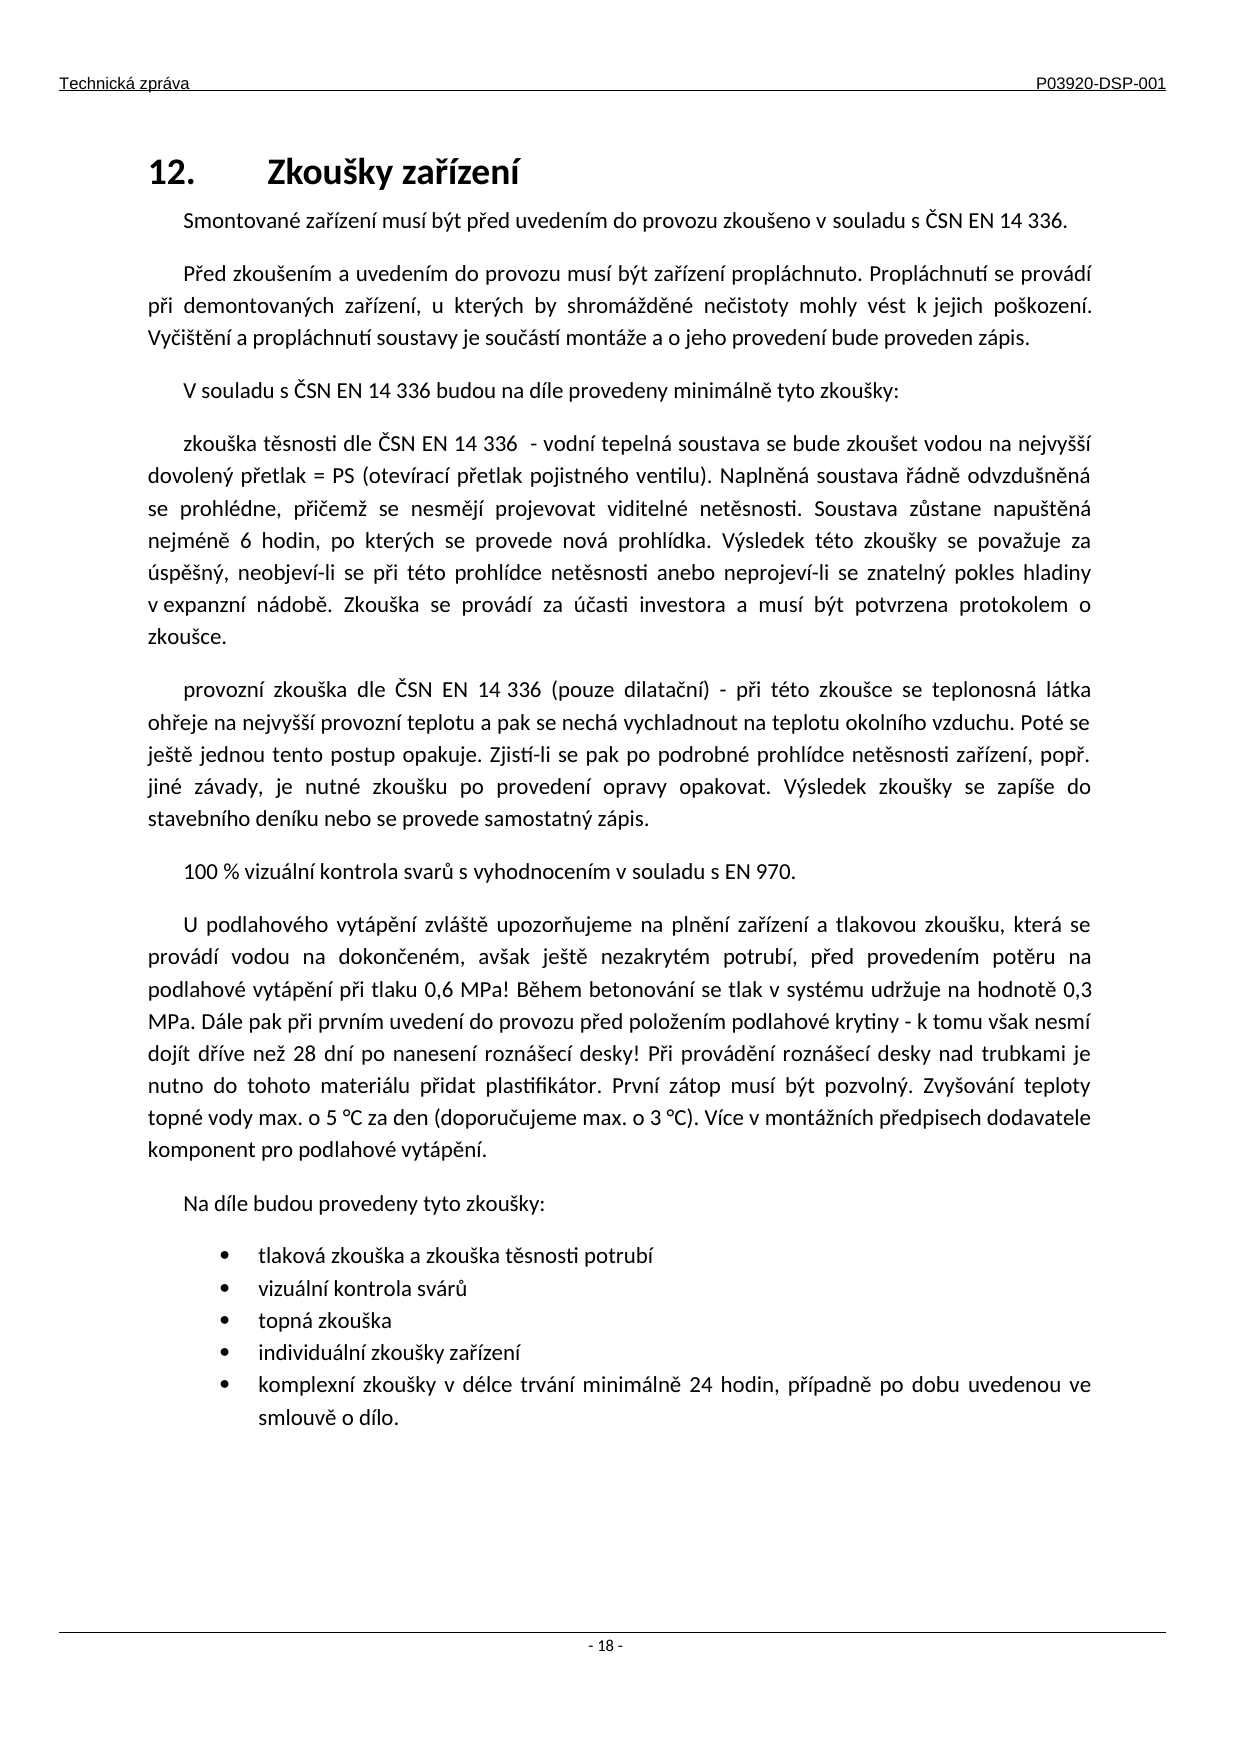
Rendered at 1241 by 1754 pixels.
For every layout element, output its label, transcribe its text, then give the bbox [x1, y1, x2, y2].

text 100 % vizuální kontrola svarů s vyhodnocením v souladu s EN 970. [148, 857, 1093, 885]
text U podlahového vytápění zvláště upozorňujeme na plnění zařízení a tlakovou zkoušku, která se provádí vodou na dokončeném, avšak ještě nezakrytém potrubí, před provedením potěru na podlahové vytápění při tlaku 0,6 MPa! Během betonování se tlak v systému udržuje na hodnotě 0,3 MPa. Dále pak při prvním uvedení do provozu před položením podlahové krytiny - k tomu však nesmí dojít dříve než 28 dní po nanesení roznášecí desky! Při provádění roznášecí desky nad trubkami je nutno do tohoto materiálu přidat plastifikátor. První zátop musí být pozvolný. Zvyšování teploty topné vody max. o 5 °C za den (doporučujeme max. o 3 °C). Více v montážních předpisech dodavatele komponent pro podlahové vytápění. [148, 910, 1093, 1164]
text V souladu s ČSN EN 14 336 budou na díle provedeny minimálně tyto zkoušky: [148, 376, 1093, 404]
text provozní zkouška dle ČSN EN 14 336 (pouze dilatační) - při této zkoušce se teplonosná látka ohřeje na nejvyšší provozní teplotu a pak se nechá vychladnout na teplotu okolního vzduchu. Poté se ještě jednou tento postup opakuje. Zjistí-li se pak po podrobné prohlídce netěsnosti zařízení, popř. jiné závady, je nutné zkoušku po provedení opravy opakovat. Výsledek zkoušky se zapíše do stavebního deníku nebo se provede samostatný zápis. [148, 676, 1093, 832]
subtitle Zkoušky zařízení [148, 148, 1093, 193]
text Na díle budou provedeny tyto zkoušky: [148, 1189, 1093, 1217]
list vizuální kontrola svárů [221, 1274, 1093, 1302]
text Před zkoušením a uvedením do provozu musí být zařízení propláchnuto. Propláchnutí se provádí při demontovaných zařízení, u kterých by shromážděné nečistoty mohly vést k jejich poškození. Vyčištění a propláchnutí soustavy je součástí montáže a o jeho provedení bude proveden zápis. [148, 259, 1093, 351]
text Smontované zařízení musí být před uvedením do provozu zkoušeno v souladu s ČSN EN 14 336. [148, 206, 1093, 234]
list tlaková zkouška a zkouška těsnosti potrubí [221, 1242, 1093, 1270]
text zkouška těsnosti dle ČSN EN 14 336 - vodní tepelná soustava se bude zkoušet vodou na nejvyšší dovolený přetlak = PS (otevírací přetlak pojistného ventilu). Naplněná soustava řádně odvzdušněná se prohlédne, přičemž se nesmějí projevovat viditelné netěsnosti. Soustava zůstane napuštěná nejméně 6 hodin, po kterých se provede nová prohlídka. Výsledek této zkoušky se považuje za úspěšný, neobjeví-li se při této prohlídce netěsnosti anebo neprojeví-li se znatelný pokles hladiny v expanzní nádobě. Zkouška se provádí za účasti investora a musí být potvrzena protokolem o zkoušce. [148, 429, 1093, 651]
list individuální zkoušky zařízení [221, 1338, 1093, 1366]
list topná zkouška [221, 1306, 1093, 1334]
list komplexní zkoušky v délce trvání minimálně 24 hodin, případně po dobu uvedenou ve smlouvě o dílo. [221, 1370, 1093, 1431]
